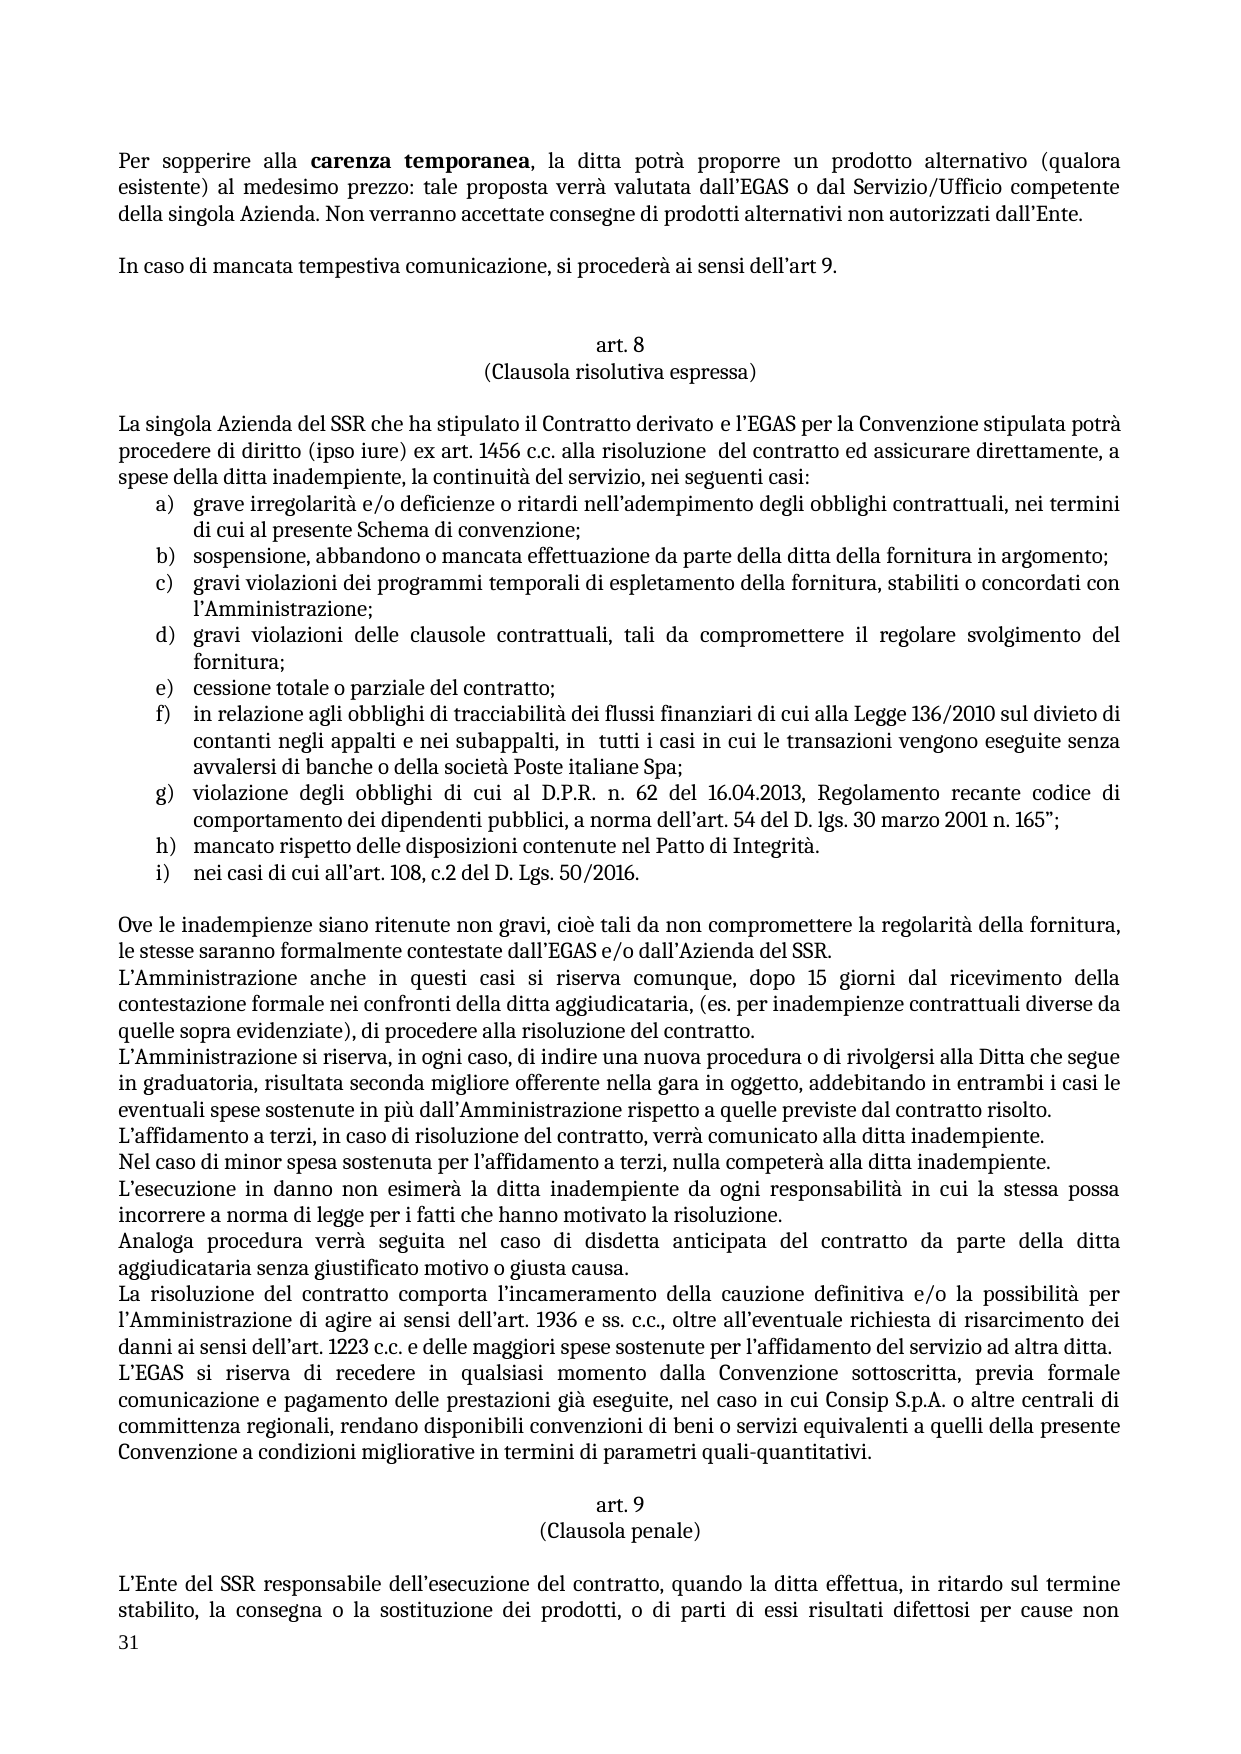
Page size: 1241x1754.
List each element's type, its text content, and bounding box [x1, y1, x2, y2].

list cessione totale o parziale del contratto; [156, 675, 1122, 701]
text La singola Azienda del SSR che ha stipulato il Contratto derivato e l’EGAS per la Convenzione stipulata potrà procedere di diritto (ipso iure) ex art. 1456 c.c. alla risoluzione del contratto ed assicurare direttamente, a spese della ditta inadempiente, la continuità del servizio, nei seguenti casi: [118, 411, 1122, 490]
list in relazione agli obblighi di tracciabilità dei flussi finanziari di cui alla Legge 136/2010 sul divieto di contanti negli appalti e nei subappalti, in tutti i casi in cui le transazioni vengono eseguite senza avvalersi di banche o della società Poste italiane Spa; [156, 701, 1122, 780]
list sospensione, abbandono o mancata effettuazione da parte della ditta della fornitura in argomento; [156, 543, 1122, 569]
text L’affidamento a terzi, in caso di risoluzione del contratto, verrà comunicato alla ditta inadempiente. [118, 1123, 1122, 1149]
text L’esecuzione in danno non esimerà la ditta inadempiente da ogni responsabilità in cui la stessa possa incorrere a norma di legge per i fatti che hanno motivato la risoluzione. [118, 1176, 1122, 1228]
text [118, 1571, 1122, 1623]
text art. 9 [118, 1492, 1122, 1518]
list mancato rispetto delle disposizioni contenute nel Patto di Integrità. [156, 833, 1122, 859]
text La risoluzione del contratto comporta l’incameramento della cauzione definitiva e/o la possibilità per l’Amministrazione di agire ai sensi dell’art. 1936 e ss. c.c., oltre all’eventuale richiesta di risarcimento dei danni ai sensi dell’art. 1223 c.c. e delle maggiori spese sostenute per l’affidamento del servizio ad altra ditta. [118, 1281, 1122, 1360]
list gravi violazioni delle clausole contrattuali, tali da compromettere il regolare svolgimento del fornitura; [156, 622, 1122, 675]
text L’EGAS si riserva di recedere in qualsiasi momento dalla Convenzione sottoscritta, previa formale comunicazione e pagamento delle prestazioni già eseguite, nel caso in cui Consip S.p.A. o altre centrali di committenza regionali, rendano disponibili convenzioni di beni o servizi equivalenti a quelli della presente Convenzione a condizioni migliorative in termini di parametri quali-quantitativi. [118, 1360, 1122, 1465]
list violazione degli obblighi di cui al D.P.R. n. 62 del 16.04.2013, Regolamento recante codice di comportamento dei dipendenti pubblici, a norma dell’art. 54 del D. lgs. 30 marzo 2001 n. 165”; [156, 780, 1122, 833]
text Per sopperire alla carenza temporanea, la ditta potrà proporre un prodotto alternativo (qualora esistente) al medesimo prezzo: tale proposta verrà valutata dall’EGAS o dal Servizio/Ufficio competente della singola Azienda. Non verranno accettate consegne di prodotti alternativi non autorizzati dall’Ente. [118, 148, 1122, 227]
list nei casi di cui all’art. 108, c.2 del D. Lgs. 50/2016. [156, 859, 1122, 886]
text Nel caso di minor spesa sostenuta per l’affidamento a terzi, nulla competerà alla ditta inadempiente. [118, 1149, 1122, 1176]
text L’Amministrazione anche in questi casi si riserva comunque, dopo 15 giorni dal ricevimento della contestazione formale nei confronti della ditta aggiudicataria, (es. per inadempienze contrattuali diverse da quelle sopra evidenziate), di procedere alla risoluzione del contratto. [118, 965, 1122, 1044]
list gravi violazioni dei programmi temporali di espletamento della fornitura, stabiliti o concordati con l’Amministrazione; [156, 569, 1122, 622]
list grave irregolarità e/o deficienze o ritardi nell’adempimento degli obblighi contrattuali, nei termini di cui al presente Schema di convenzione; [156, 490, 1122, 543]
text L’Amministrazione si riserva, in ogni caso, di indire una nuova procedura o di rivolgersi alla Ditta che segue in graduatoria, risultata seconda migliore offerente nella gara in oggetto, addebitando in entrambi i casi le eventuali spese sostenute in più dall’Amministrazione rispetto a quelle previste dal contratto risolto. [118, 1044, 1122, 1123]
text Ove le inadempienze siano ritenute non gravi, cioè tali da non compromettere la regolarità della fornitura, le stesse saranno formalmente contestate dall’EGAS e/o dall’Azienda del SSR. [118, 912, 1122, 965]
text In caso di mancata tempestiva comunicazione, si procederà ai sensi dell’art 9. [118, 253, 1122, 279]
text Analoga procedura verrà seguita nel caso di disdetta anticipata del contratto da parte della ditta aggiudicataria senza giustificato motivo o giusta causa. [118, 1228, 1122, 1281]
text (Clausola risolutiva espressa) [118, 358, 1122, 385]
text (Clausola penale) [118, 1518, 1122, 1544]
text art. 8 [118, 332, 1122, 358]
